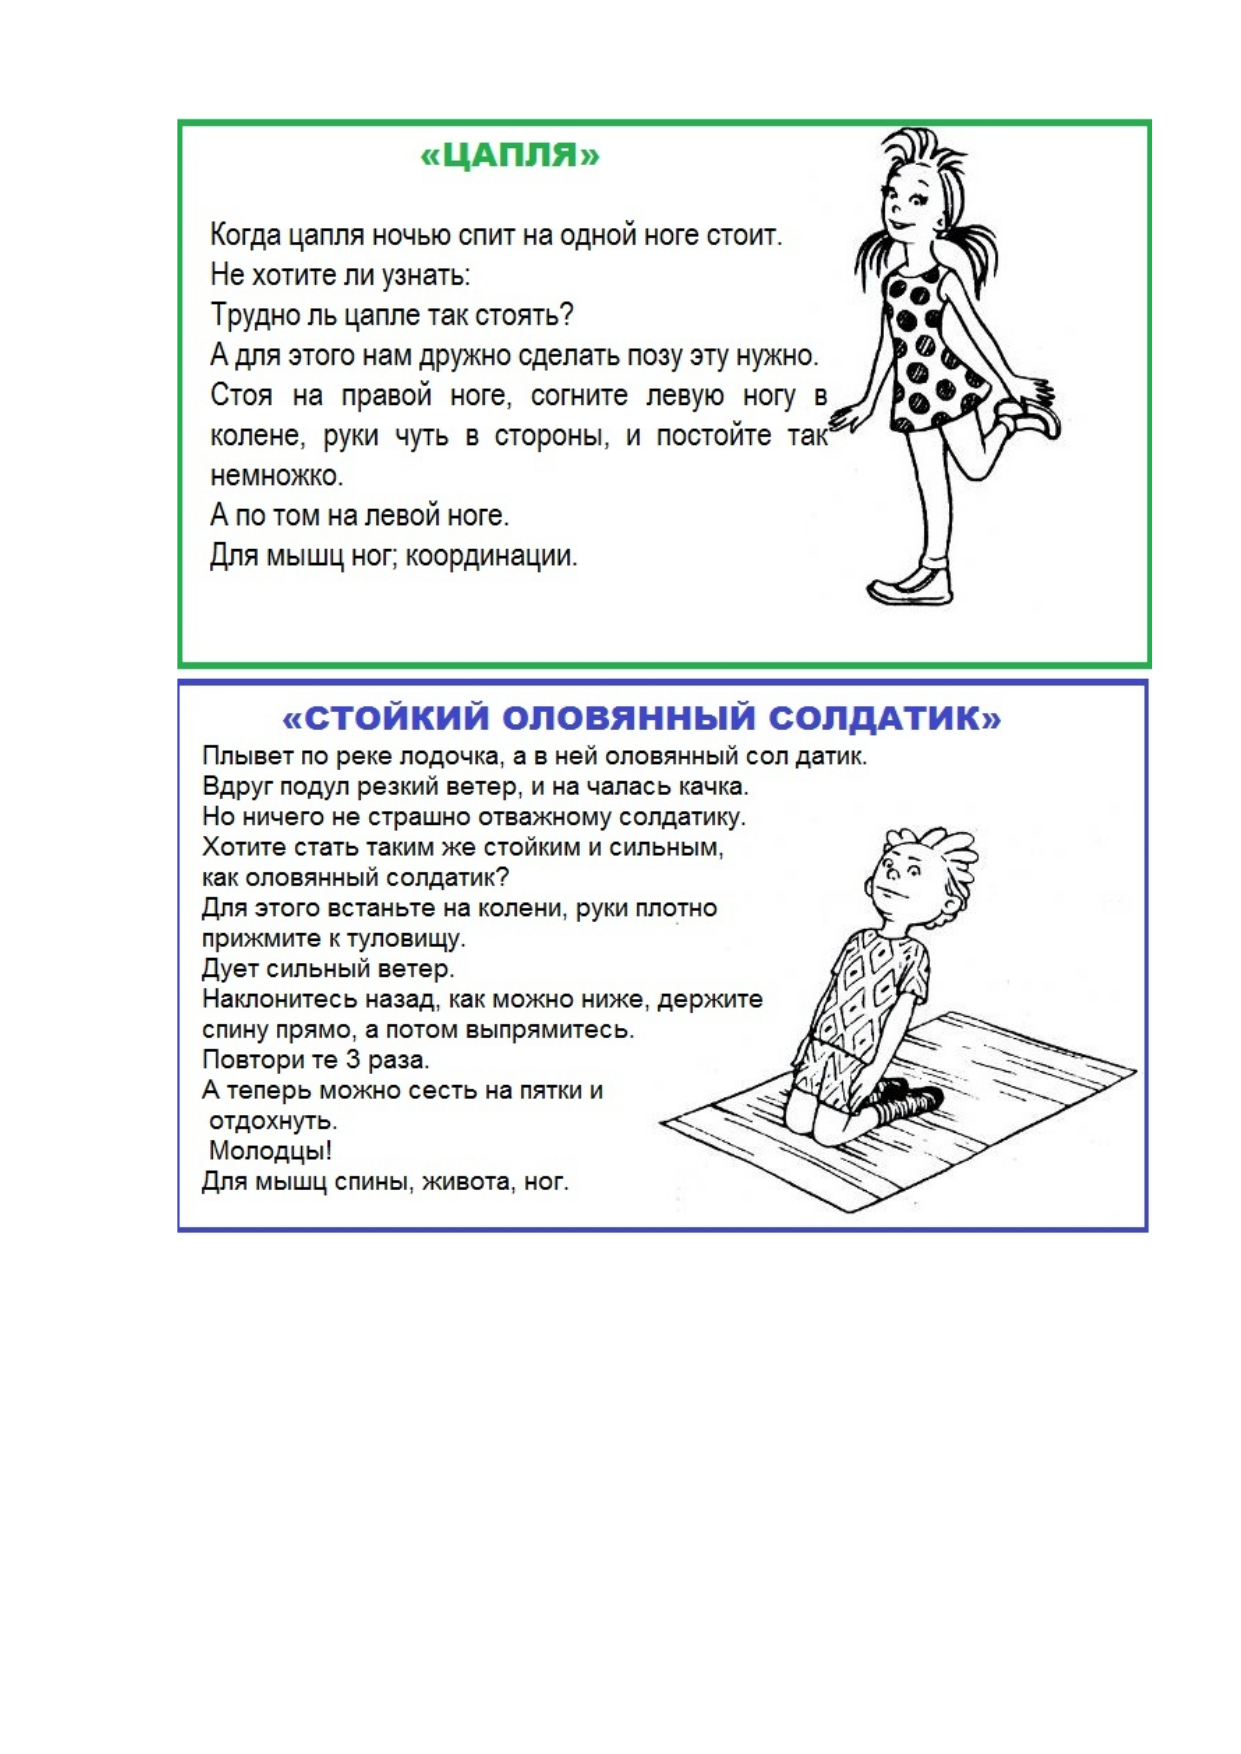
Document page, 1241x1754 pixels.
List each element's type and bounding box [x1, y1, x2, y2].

picture [177, 118, 1153, 1237]
